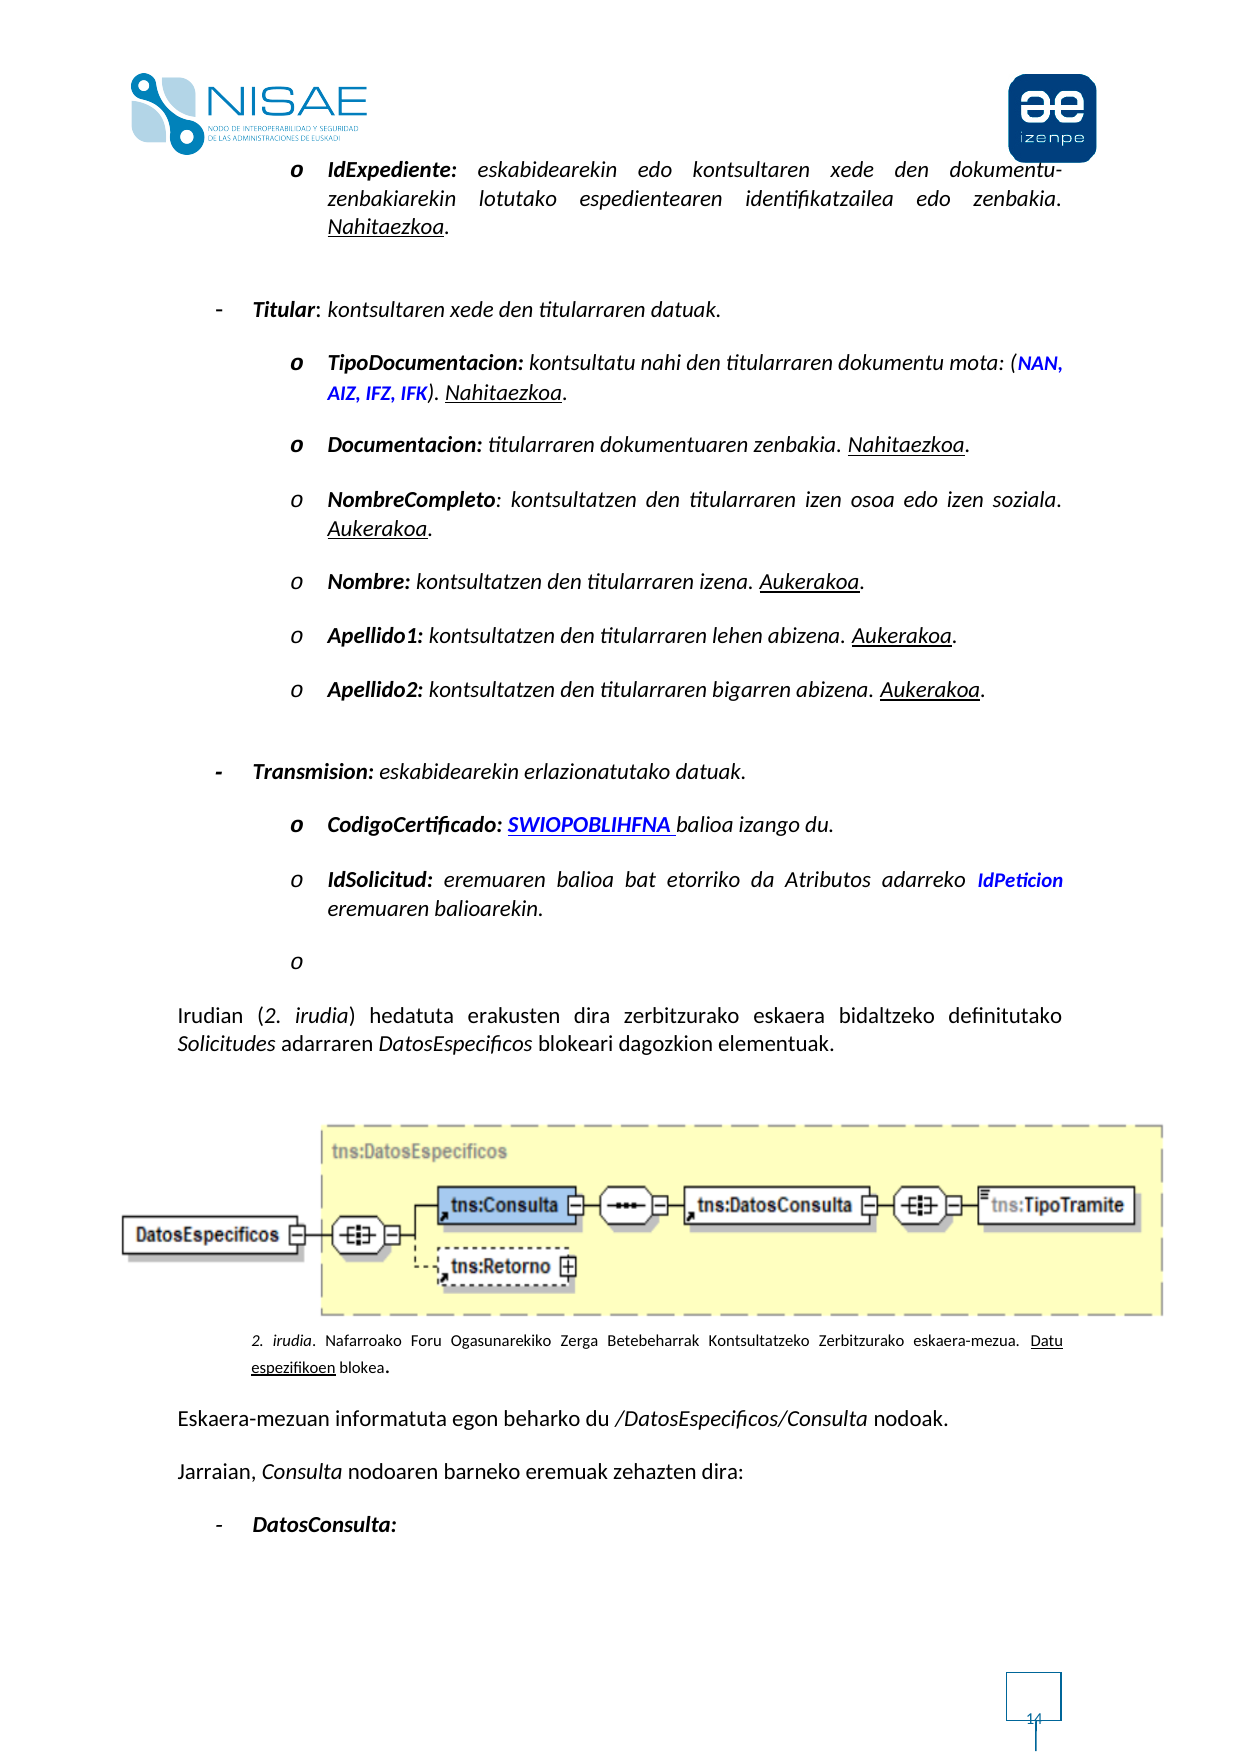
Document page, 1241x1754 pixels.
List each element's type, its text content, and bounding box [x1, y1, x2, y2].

list DatosConsulta: [215, 1510, 1063, 1538]
list TipoDocumentacion: kontsultatu nahi den titularraren dokumentu mota: (NAN, AIZ, IFZ, IFK). Nahitaezkoa. [290, 348, 1063, 406]
picture [181, 131, 193, 143]
list CodigoCertificado: SWIOPOBLIHFNA balioa izango du. [290, 811, 1063, 840]
list Documentacion: titularraren dokumentuaren zenbakia. Nahitaezkoa. [290, 431, 1063, 460]
picture [118, 73, 180, 155]
text 2. irudia. Nafarroako Foru Ogasunarekiko Zerga Betebeharrak Kontsultatzeko Zerbitzurako eskaera-mezua. Datu espezifikoen blokea. [251, 1331, 1063, 1379]
list Titular: kontsultaren xede den titularraren datuak. [215, 293, 1063, 323]
list Transmision: eskabidearekin erlazionatutako datuak. [215, 757, 1063, 786]
picture [1007, 74, 1097, 163]
text Jarraian, Consulta nodoaren barneko eremuak zehazten dira: [177, 1457, 1063, 1485]
list Nombre: kontsultatzen den titularraren izena. Aukerakoa. [290, 567, 1063, 596]
picture [139, 81, 148, 90]
picture [118, 1110, 1176, 1331]
list IdExpediente: eskabidearekin edo kontsultaren xede den dokumentu-zenbakiarekin lotutako espedientearen identifikatzailea edo zenbakia. Nahitaezkoa. [290, 155, 1063, 240]
picture [149, 73, 386, 155]
list Apellido1: kontsultatzen den titularraren lehen abizena. Aukerakoa. [290, 621, 1063, 650]
list NombreCompleto: kontsultatzen den titularraren izen osoa edo izen soziala. Aukerakoa. [290, 485, 1063, 542]
text Irudian (2. irudia) hedatuta erakusten dira zerbitzurako eskaera bidaltzeko definitutako Solicitudes adarraren DatosEspecificos blokeari dagozkion elementuak. [177, 1001, 1063, 1057]
text Eskaera-mezuan informatuta egon beharko du /DatosEspecificos/Consulta nodoak. [177, 1404, 1063, 1432]
list Apellido2: kontsultatzen den titularraren bigarren abizena. Aukerakoa. [290, 675, 1063, 704]
list IdSolicitud: eremuaren balioa bat etorriko da Atributos adarreko IdPeticion eremuaren balioarekin. [290, 865, 1063, 922]
